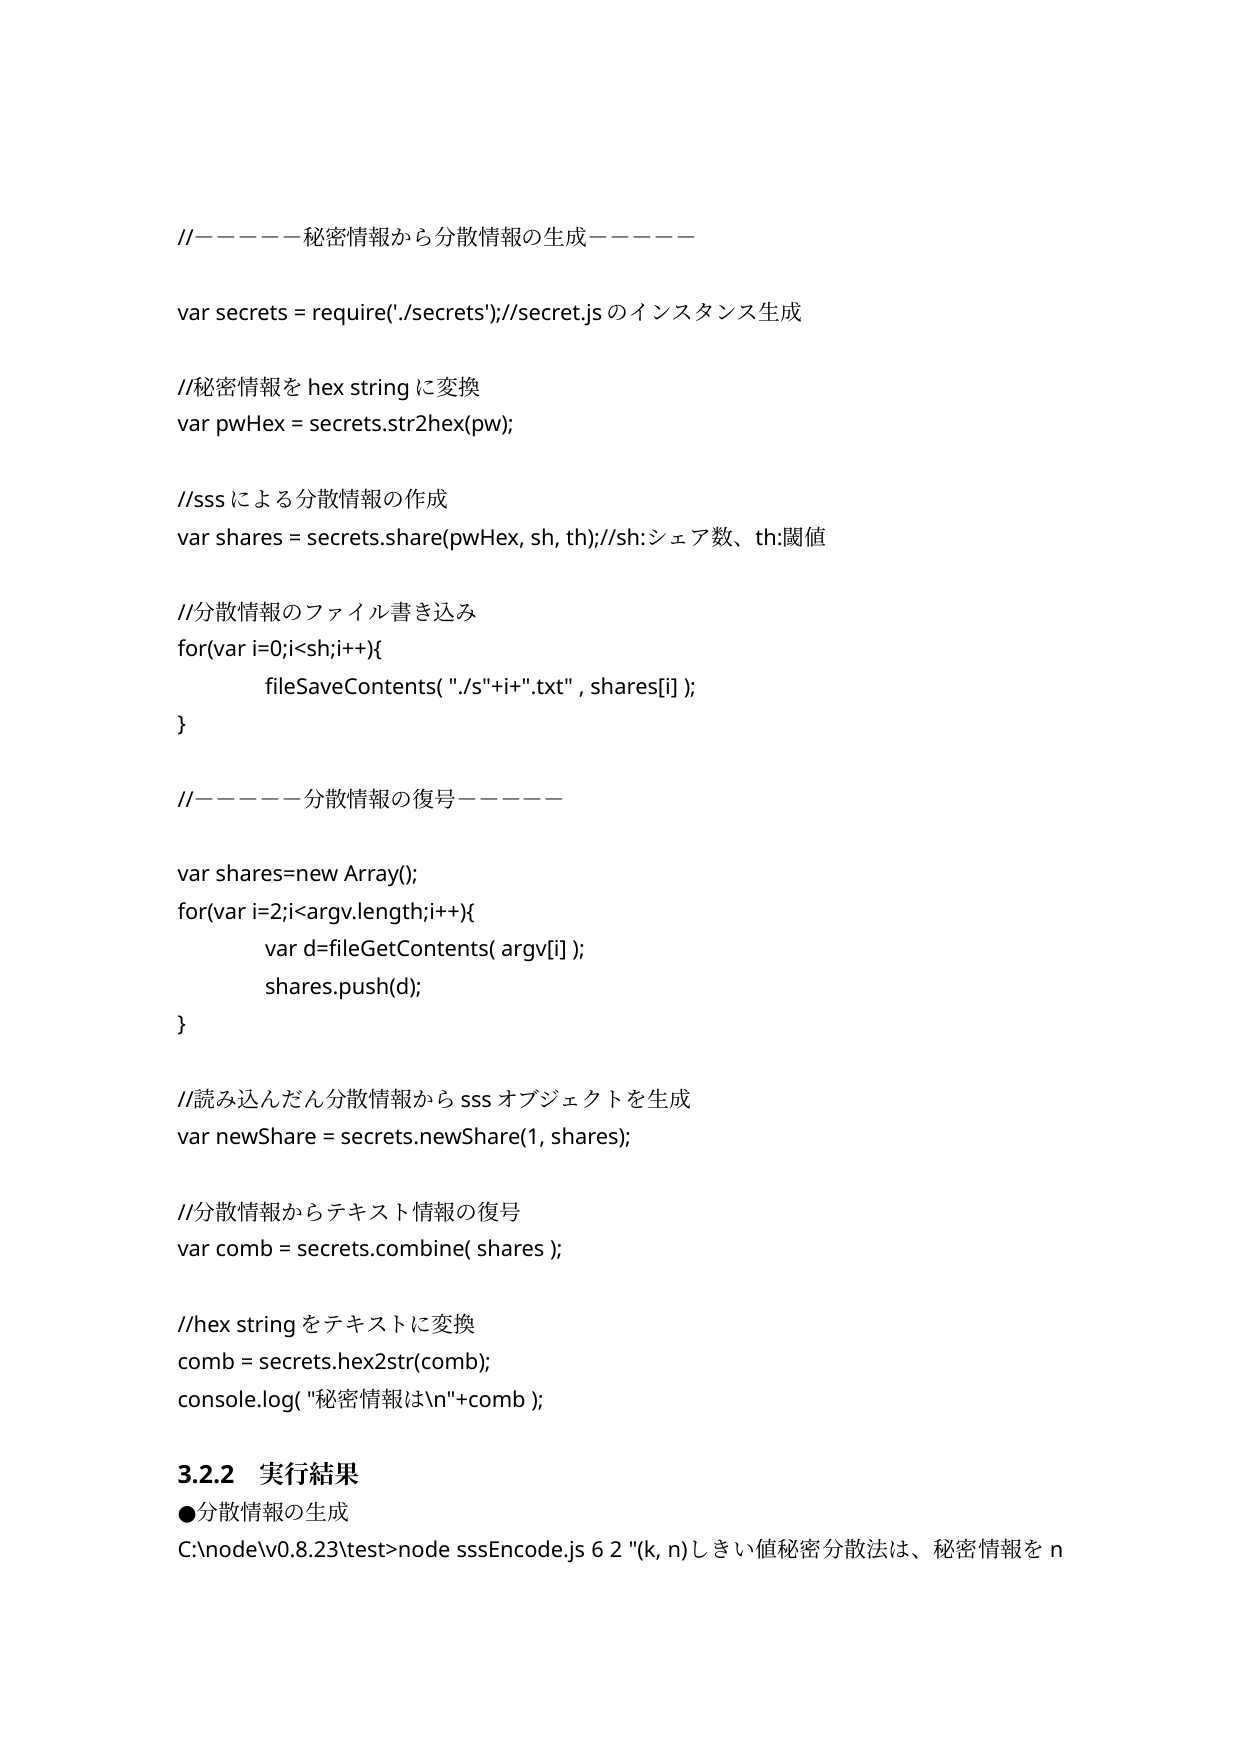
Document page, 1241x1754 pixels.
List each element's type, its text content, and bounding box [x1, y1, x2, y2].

text var shares = secrets.share(pwHex, sh, th);//sh:シェア数、th:閾値 [177, 517, 1063, 554]
text ●分散情報の生成 [177, 1492, 1063, 1529]
text } [177, 704, 1063, 742]
text for(var i=2;i<argv.length;i++){ [177, 892, 1063, 929]
text //sssによる分散情報の作成 [177, 479, 1063, 517]
text //読み込んだん分散情報からsssオブジェクトを生成 [177, 1079, 1063, 1117]
text //－－－－－秘密情報から分散情報の生成－－－－－ [177, 217, 1063, 254]
text } [177, 1004, 1063, 1042]
text comb = secrets.hex2str(comb); [177, 1342, 1063, 1379]
text //－－－－－分散情報の復号－－－－－ [177, 779, 1063, 817]
text 3.2.2 実行結果 [177, 1454, 1063, 1492]
text var d=fileGetContents( argv[i] ); [177, 929, 1063, 967]
text //分散情報のファイル書き込み [177, 592, 1063, 629]
text var comb = secrets.combine( shares ); [177, 1229, 1063, 1267]
text //分散情報からテキスト情報の復号 [177, 1192, 1063, 1229]
text var shares=new Array(); [177, 854, 1063, 892]
text //秘密情報をhex stringに変換 [177, 367, 1063, 404]
text //hex stringをテキストに変換 [177, 1304, 1063, 1342]
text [177, 1529, 1063, 1567]
text var secrets = require('./secrets');//secret.jsのインスタンス生成 [177, 292, 1063, 329]
text fileSaveContents( "./s"+i+".txt" , shares[i] ); [177, 667, 1063, 704]
text for(var i=0;i<sh;i++){ [177, 629, 1063, 667]
text var pwHex = secrets.str2hex(pw); [177, 404, 1063, 442]
text console.log( "秘密情報は\n"+comb ); [177, 1379, 1063, 1417]
text var newShare = secrets.newShare(1, shares); [177, 1117, 1063, 1154]
text shares.push(d); [177, 967, 1063, 1004]
